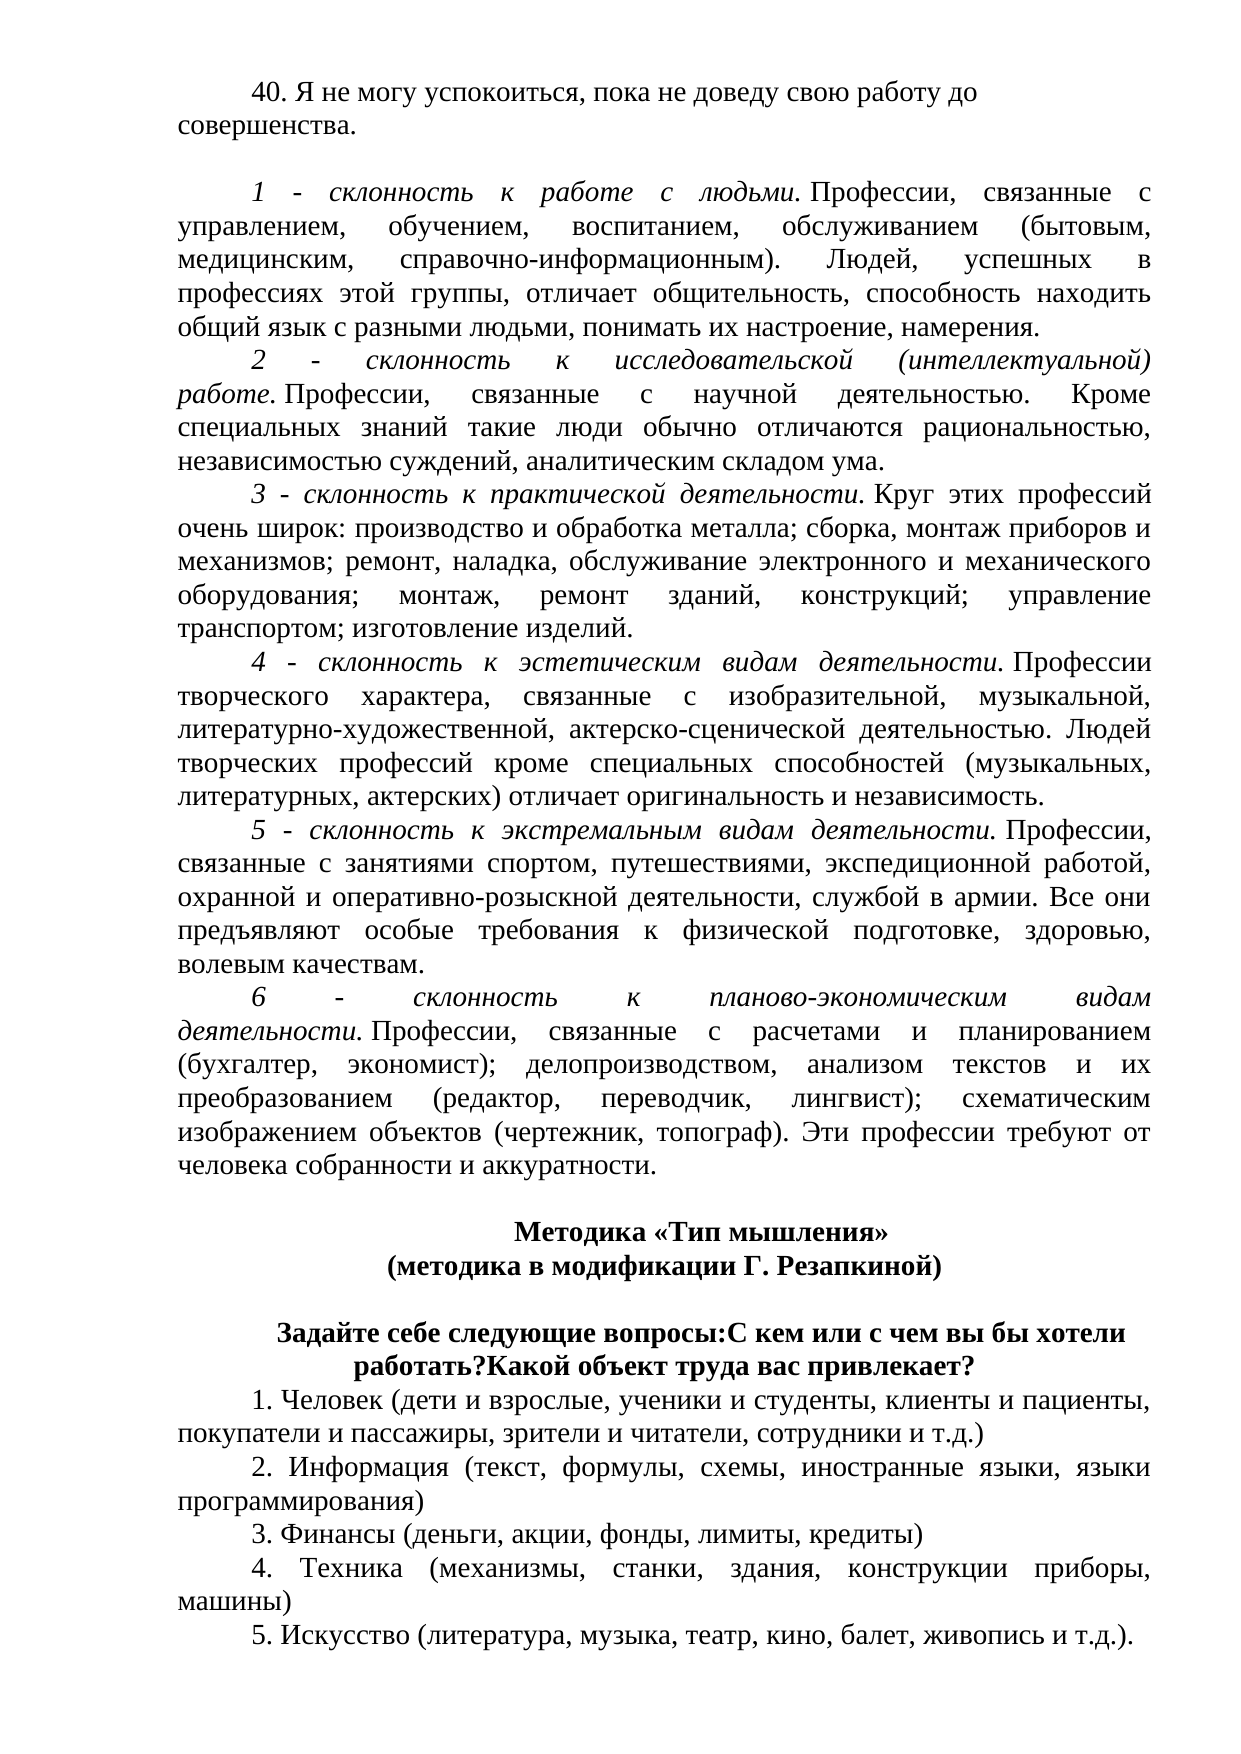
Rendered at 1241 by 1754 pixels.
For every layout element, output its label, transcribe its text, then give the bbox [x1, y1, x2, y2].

text 40. Я не могу успокоиться, пока не доведу свою работу до совершенства. [177, 74, 1152, 141]
text Задайте себе следующие вопросы:С кем или с чем вы бы хотели работать?Какой объект труда вас привлекает? [177, 1315, 1152, 1382]
text 3. Финансы (деньги, акции, фонды, лимиты, кредиты) [177, 1516, 1152, 1550]
text 3 - склонность к практической деятельности. Круг этих профессий очень широк: производство и обработка металла; сборка, монтаж приборов и механизмов; ремонт, наладка, обслуживание электронного и механического оборудования; монтаж, ремонт зданий, конструкций; управление транспортом; изготовление изделий. [177, 476, 1152, 644]
text 1 - склонность к работе с людьми. Профессии, связанные с управлением, обучением, воспитанием, обслуживанием (бытовым, медицинским, справочно-информационным). Людей, успешных в профессиях этой группы, отличает общительность, способность находить общий язык с разными людьми, понимать их настроение, намерения. [177, 174, 1152, 342]
text 6 - склонность к планово-экономическим видам деятельности. Профессии, связанные с расчетами и планированием (бухгалтер, экономист); делопроизводством, анализом текстов и их преобразованием (редактор, переводчик, лингвист); схематическим изображением объектов (чертежник, топограф). Эти профессии требуют от человека собранности и аккуратности. [177, 979, 1152, 1181]
text 1. Человек (дети и взрослые, ученики и студенты, клиенты и пациенты, покупатели и пассажиры, зрители и читатели, сотрудники и т.д.) [177, 1382, 1152, 1449]
text Методика «Тип мышления» (методика в модификации Г. Резапкиной) [177, 1214, 1152, 1281]
text 2. Информация (текст, формулы, схемы, иностранные языки, языки программирования) [177, 1449, 1152, 1516]
text 4 - склонность к эстетическим видам деятельности. Профессии творческого характера, связанные с изобразительной, музыкальной, литературно-художественной, актерско-сценической деятельностью. Людей творческих профессий кроме специальных способностей (музыкальных, литературных, актерских) отличает оригинальность и независимость. [177, 644, 1152, 812]
text 5. Искусство (литература, музыка, театр, кино, балет, живопись и т.д.). [177, 1617, 1152, 1650]
text 5 - склонность к экстремальным видам деятельности. Профессии, связанные с занятиями спортом, путешествиями, экспедиционной работой, охранной и оперативно-розыскной деятельности, службой в армии. Все они предъявляют особые требования к физической подготовке, здоровью, волевым качествам. [177, 812, 1152, 979]
text 4. Техника (механизмы, станки, здания, конструкции приборы, машины) [177, 1550, 1152, 1617]
text 2 - склонность к исследовательской (интеллектуальной) работе. Профессии, связанные с научной деятельностью. Кроме специальных знаний такие люди обычно отличаются рациональностью, независимостью суждений, аналитическим складом ума. [177, 342, 1152, 476]
